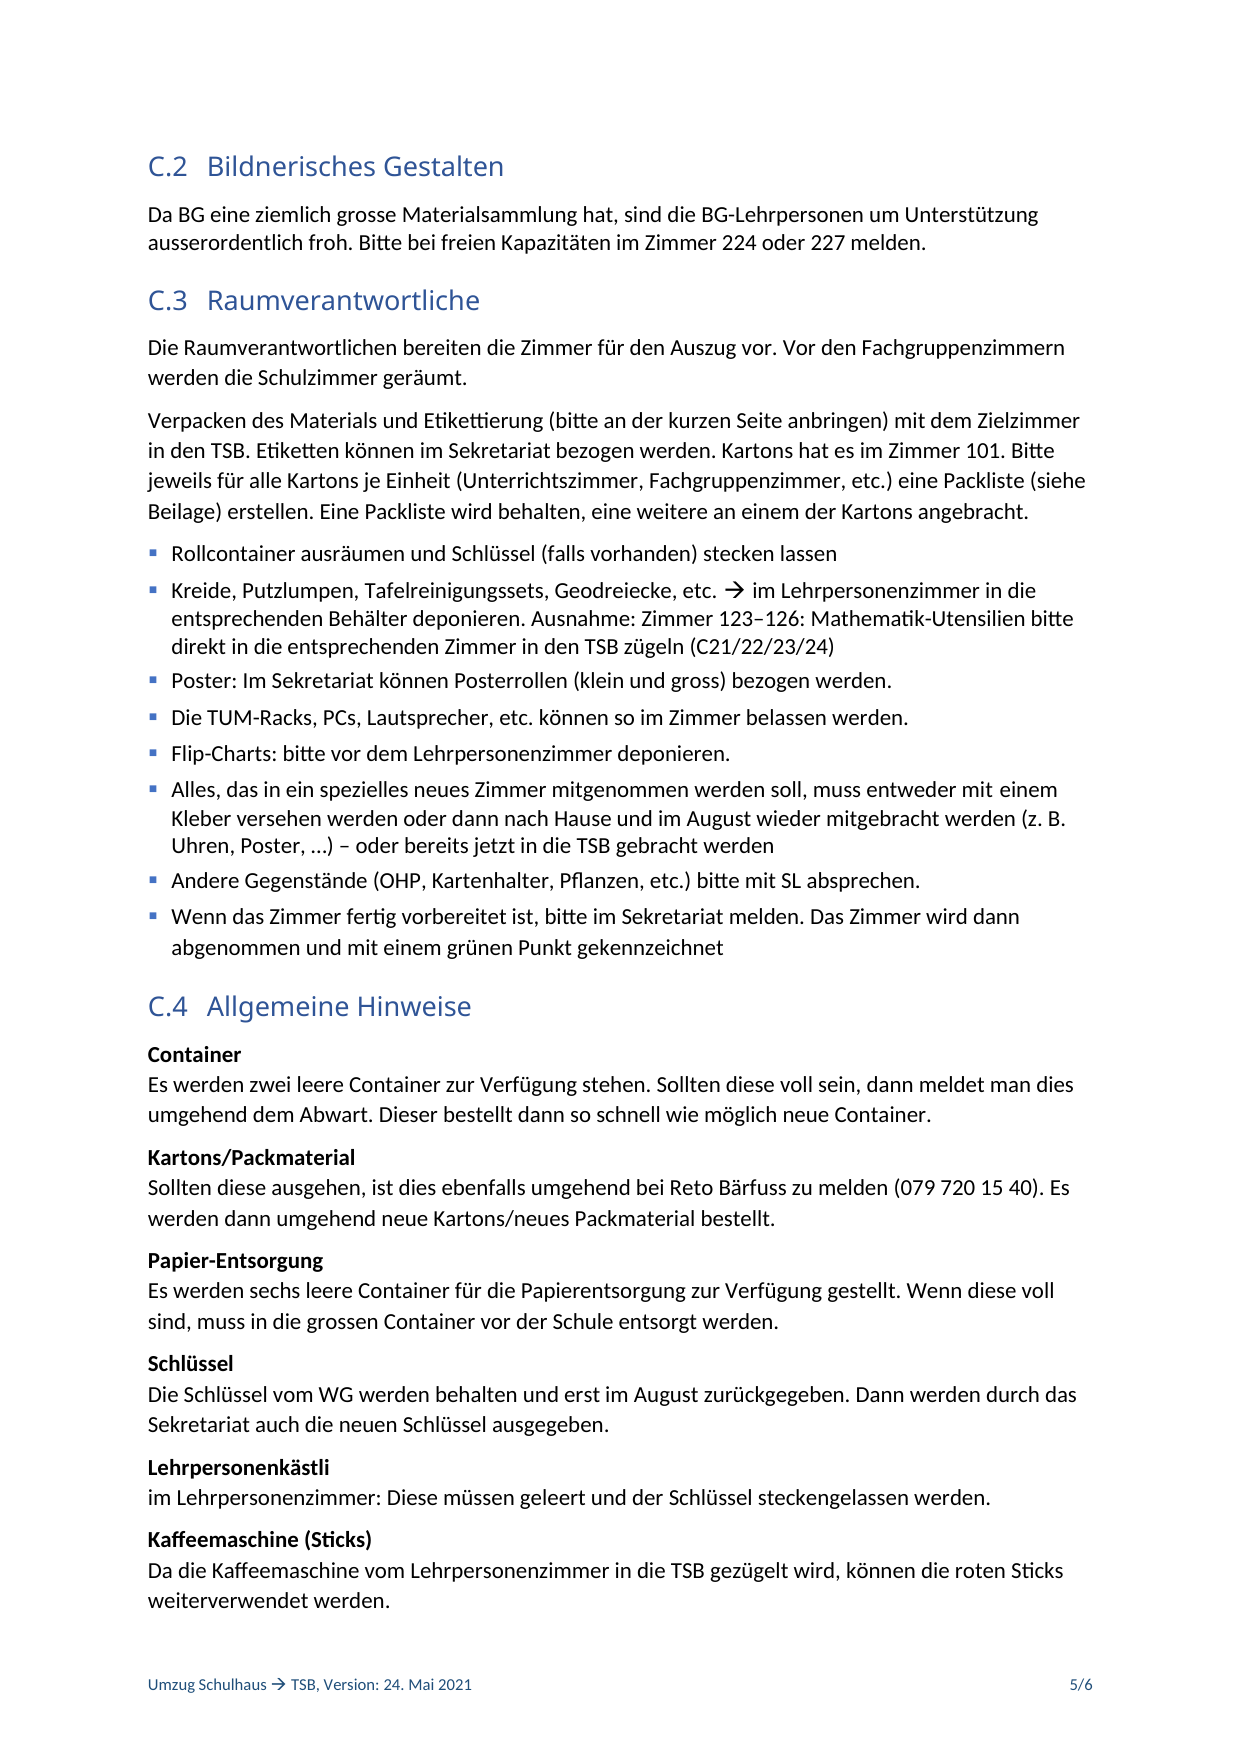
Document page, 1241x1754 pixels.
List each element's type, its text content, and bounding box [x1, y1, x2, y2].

list Flip-Charts: bitte vor dem Lehrpersonenzimmer deponieren. [148, 739, 1093, 767]
subtitle Allgemeine Hinweise [148, 988, 1093, 1025]
list Kreide, Putzlumpen, Tafelreinigungssets, Geodreiecke, etc. im Lehrpersonenzimmer in die entsprechenden Behälter deponieren. Ausnahme: Zimmer 123–126: Mathematik-Utensilien bitte direkt in die entsprechenden Zimmer in den TSB zügeln (C21/22/23/24) [148, 576, 1093, 660]
text Papier-Entsorgung Es werden sechs leere Container für die Papierentsorgung zur Verfügung gestellt. Wenn diese voll sind, muss in die grossen Container vor der Schule entsorgt werden. [148, 1246, 1093, 1335]
list Poster: Im Sekretariat können Posterrollen (klein und gross) bezogen werden. [148, 666, 1093, 694]
text Container Es werden zwei leere Container zur Verfügung stehen. Sollten diese voll sein, dann meldet man dies umgehend dem Abwart. Dieser bestellt dann so schnell wie möglich neue Container. [148, 1040, 1093, 1128]
text Die Raumverantwortlichen bereiten die Zimmer für den Auszug vor. Vor den Fachgruppenzimmern werden die Schulzimmer geräumt. [148, 333, 1093, 391]
text Lehrpersonenkästli im Lehrpersonenzimmer: Diese müssen geleert und der Schlüssel steckengelassen werden. [148, 1453, 1093, 1511]
list Wenn das Zimmer fertig vorbereitet ist, bitte im Sekretariat melden. Das Zimmer wird dann abgenommen und mit einem grünen Punkt gekennzeichnet [148, 902, 1093, 961]
text Schlüssel Die Schlüssel vom WG werden behalten und erst im August zurückgegeben. Dann werden durch das Sekretariat auch die neuen Schlüssel ausgegeben. [148, 1349, 1093, 1438]
text Kartons/Packmaterial Sollten diese ausgehen, ist dies ebenfalls umgehend bei Reto Bärfuss zu melden (079 720 15 40). Es werden dann umgehend neue Kartons/neues Packmaterial bestellt. [148, 1143, 1093, 1232]
list Die TUM-Racks, PCs, Lautsprecher, etc. können so im Zimmer belassen werden. [148, 703, 1093, 731]
list Andere Gegenstände (OHP, Kartenhalter, Pflanzen, etc.) bitte mit SL absprechen. [148, 866, 1093, 894]
list Alles, das in ein spezielles neues Zimmer mitgenommen werden soll, muss entweder mit einem Kleber versehen werden oder dann nach Hause und im August wieder mitgebracht werden (z. B. Uhren, Poster, …) – oder bereits jetzt in die TSB gebracht werden [148, 776, 1093, 860]
text Kaffeemaschine (Sticks) Da die Kaffeemaschine vom Lehrpersonenzimmer in die TSB gezügelt wird, können die roten Sticks weiterverwendet werden. [148, 1526, 1093, 1614]
text Verpacken des Materials und Etikettierung (bitte an der kurzen Seite anbringen) mit dem Zielzimmer in den TSB. Etiketten können im Sekretariat bezogen werden. Kartons hat es im Zimmer 101. Bitte jeweils für alle Kartons je Einheit (Unterrichtszimmer, Fachgruppenzimmer, etc.) eine Packliste (siehe Beilage) erstellen. Eine Packliste wird behalten, eine weitere an einem der Kartons angebracht. [148, 406, 1093, 525]
subtitle Raumverantwortliche [148, 281, 1093, 318]
list Rollcontainer ausräumen und Schlüssel (falls vorhanden) stecken lassen [148, 539, 1093, 567]
text Da BG eine ziemlich grosse Materialsammlung hat, sind die BG-Lehrpersonen um Unterstützung ausserordentlich froh. Bitte bei freien Kapazitäten im Zimmer 224 oder 227 melden. [148, 200, 1093, 256]
subtitle Bildnerisches Gestalten [148, 148, 1093, 184]
